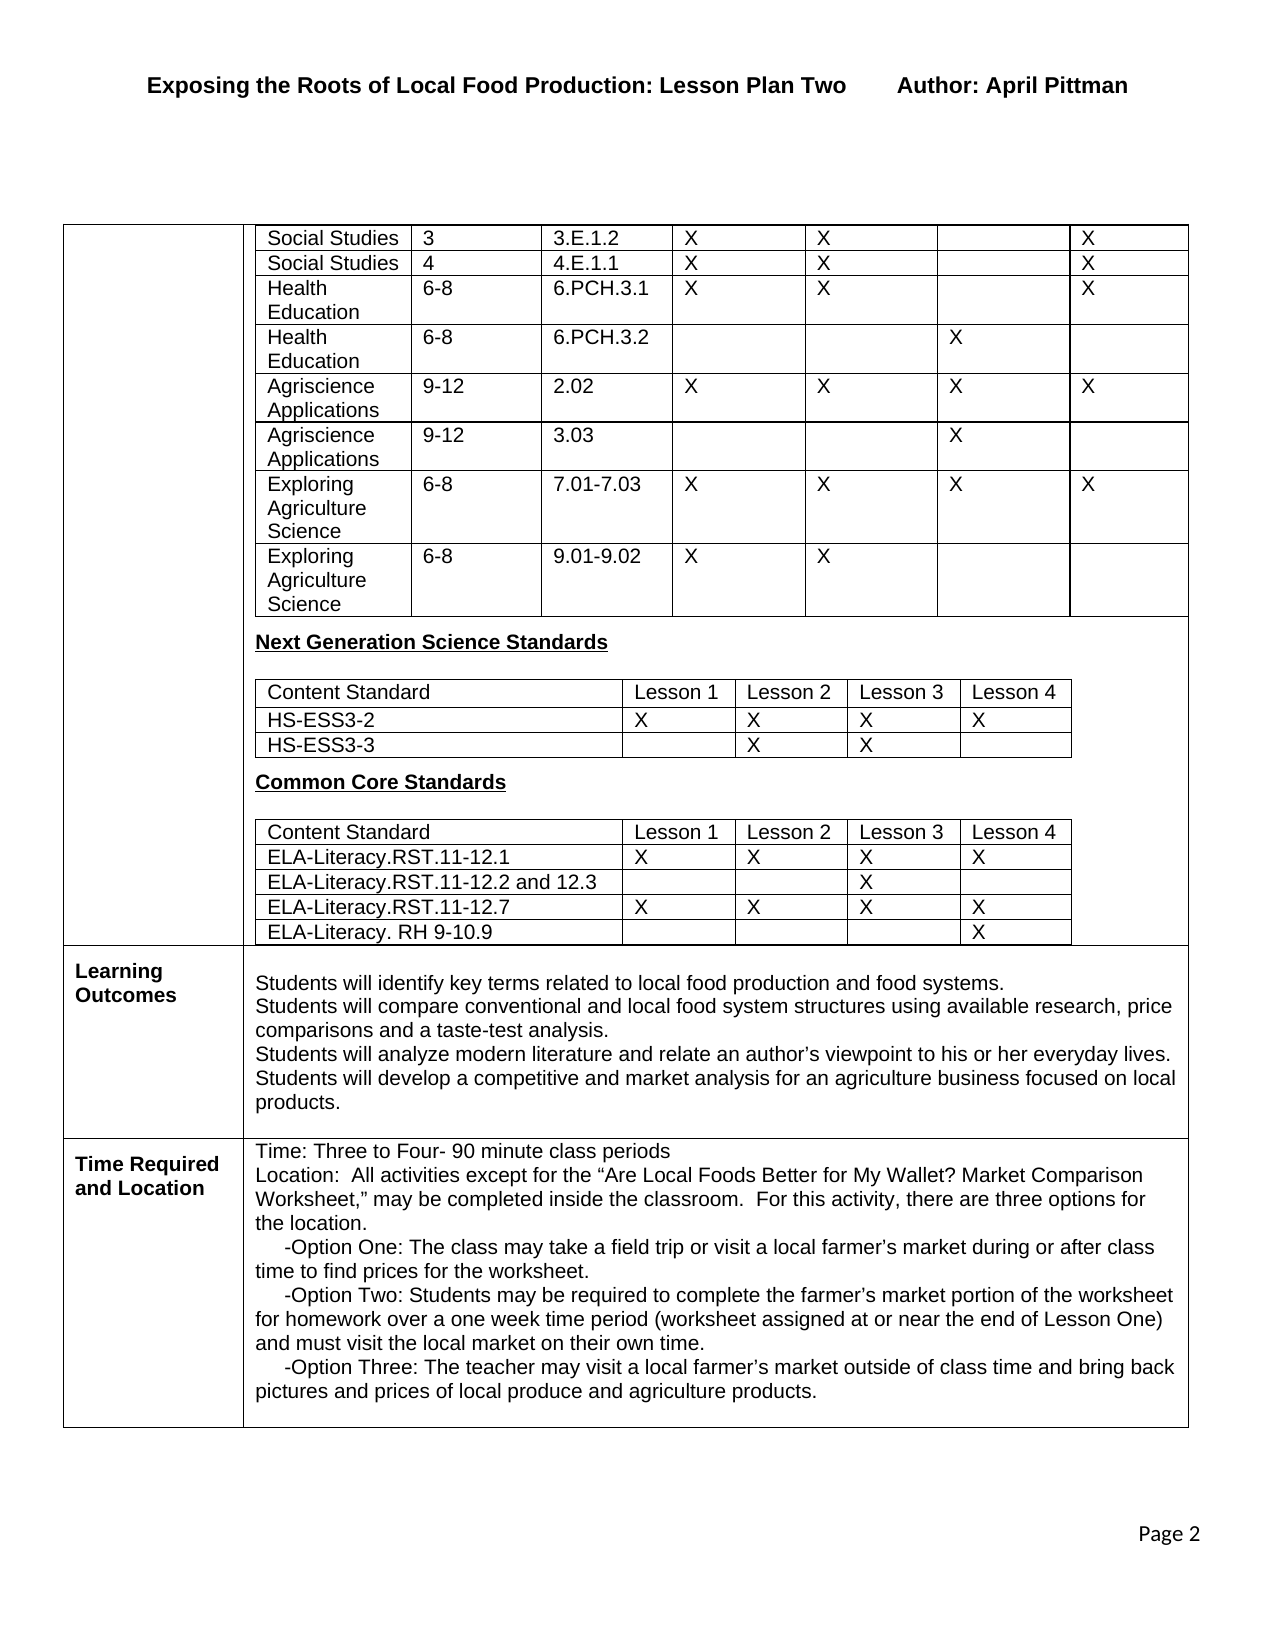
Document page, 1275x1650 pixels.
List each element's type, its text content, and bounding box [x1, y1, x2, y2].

table_cell Time: Three to Four- 90 minute class periods Location: All activities except for the “Are Local Foods Better for My Wallet? Market Comparison Worksheet,” may be completed inside the classroom. For this activity, there are three options for the location. -Option One: The class may take a field trip or visit a local farmer’s market during or after class time to find prices for the worksheet. -Option Two: Students may be required to complete the farmer’s market portion of the worksheet for homework over a one week time period (worksheet assigned at or near the end of Lesson One) and must visit the local market on their own time. -Option Three: The teacher may visit a local farmer’s market outside of class time and bring back pictures and prices of local produce and agriculture products. [244, 1139, 1188, 1427]
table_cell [64, 225, 243, 945]
table_cell Students will identify key terms related to local food production and food systems. Students will compare conventional and local food system structures using available research, price comparisons and a taste-test analysis. Students will analyze modern literature and relate an author’s viewpoint to his or her everyday lives. Students will develop a competitive and market analysis for an agriculture business focused on local products. [244, 946, 1188, 1138]
table_cell Time Required and Location [64, 1139, 243, 1427]
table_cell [244, 225, 1188, 945]
table_cell Learning Outcomes [64, 946, 243, 1138]
